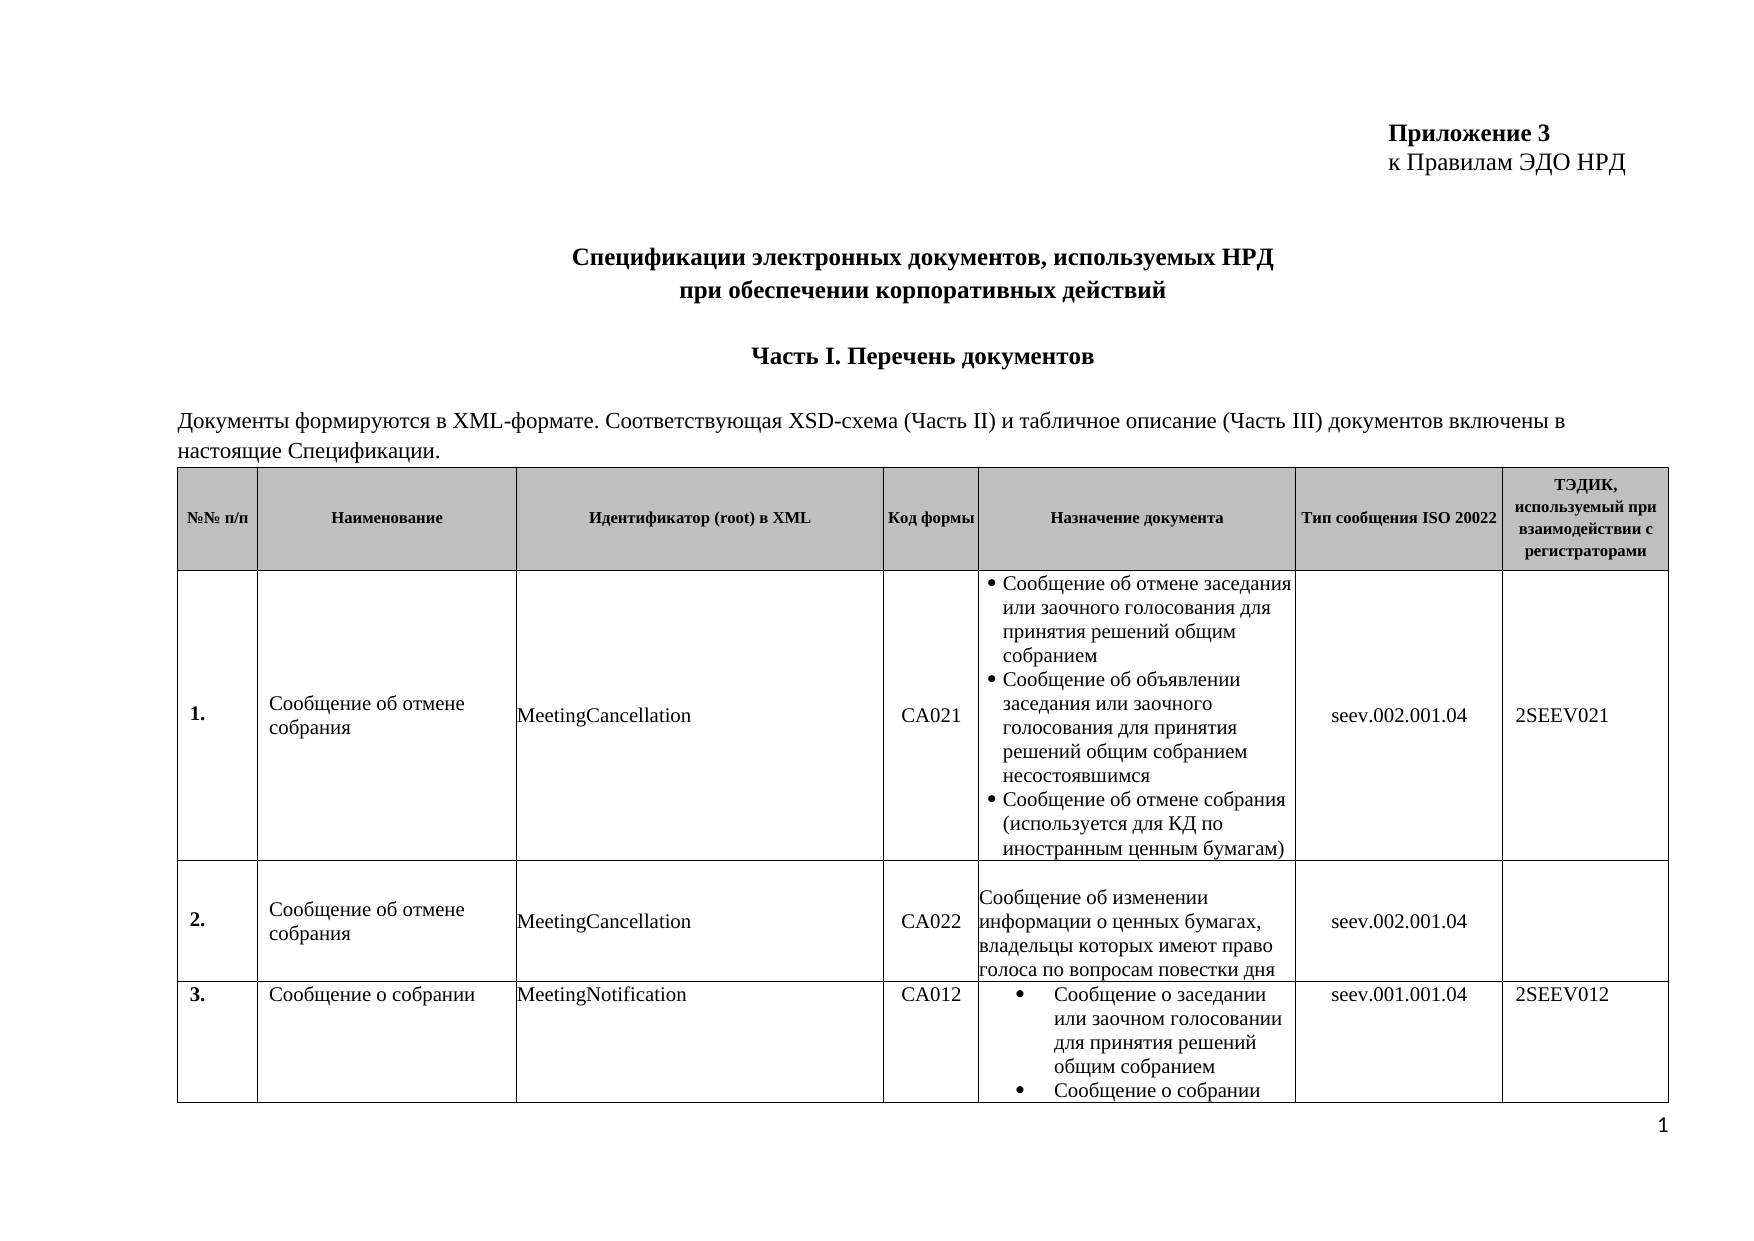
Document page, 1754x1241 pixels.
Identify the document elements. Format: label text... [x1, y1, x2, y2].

table_header Тип сообщения ISO 20022 [1296, 468, 1502, 570]
text Приложение 3 [177, 118, 1668, 147]
text при обеспечении корпоративных действий [177, 275, 1668, 303]
table_cell seev.001.001.04 [1296, 982, 1502, 1102]
text к Правилам ЭДО НРД [177, 147, 1668, 176]
table_cell MeetingCancellation [517, 861, 883, 981]
table_header Наименование [258, 468, 516, 570]
text Часть I. Перечень документов [177, 341, 1668, 369]
table_cell [178, 982, 257, 1102]
table_cell [178, 861, 257, 981]
table_cell Сообщение об отмене собрания [258, 861, 516, 981]
table_header Назначение документа [979, 468, 1295, 570]
table_cell [178, 571, 257, 859]
table_header №№ п/п [178, 468, 257, 570]
text Документы формируются в XML-формате. Соответствующая XSD-схема (Часть II) и табличное описание (Часть III) документов включены в настоящие Спецификации. [177, 407, 1668, 463]
table_cell CA022 [884, 861, 978, 981]
table_cell Сообщение об отмене собрания [258, 571, 516, 859]
table_cell [1503, 861, 1668, 981]
table_header Идентификатор (root) в XML [517, 468, 883, 570]
table_cell Сообщение об изменении информации о ценных бумагах, владельцы которых имеют право голоса по вопросам повестки дня [979, 861, 1295, 981]
table_cell CA012 [884, 982, 978, 1102]
table_cell seev.002.001.04 [1296, 861, 1502, 981]
table_cell Сообщение об отмене заседания или заочного голосования для принятия решений общим собранием Сообщение об объявлении заседания или заочного голосования для принятия решений общим собранием несостоявшимся Сообщение об отмене собрания (используется для КД по иностранным ценным бумагам) [979, 571, 1295, 859]
table_cell 2SEEV021 [1503, 571, 1668, 859]
table_cell 2SEEV012 [1503, 982, 1668, 1102]
table_cell MeetingNotification [517, 982, 883, 1102]
table_header Код формы [884, 468, 978, 570]
table_cell MeetingCancellation [517, 571, 883, 859]
table_cell Сообщение о собрании [258, 982, 516, 1102]
text Спецификации электронных документов, используемых НРД [177, 242, 1668, 270]
table_header ТЭДИК, используемый при взаимодействии с регистраторами [1503, 468, 1668, 570]
table_cell CA021 [884, 571, 978, 859]
table_cell seev.002.001.04 [1296, 571, 1502, 859]
